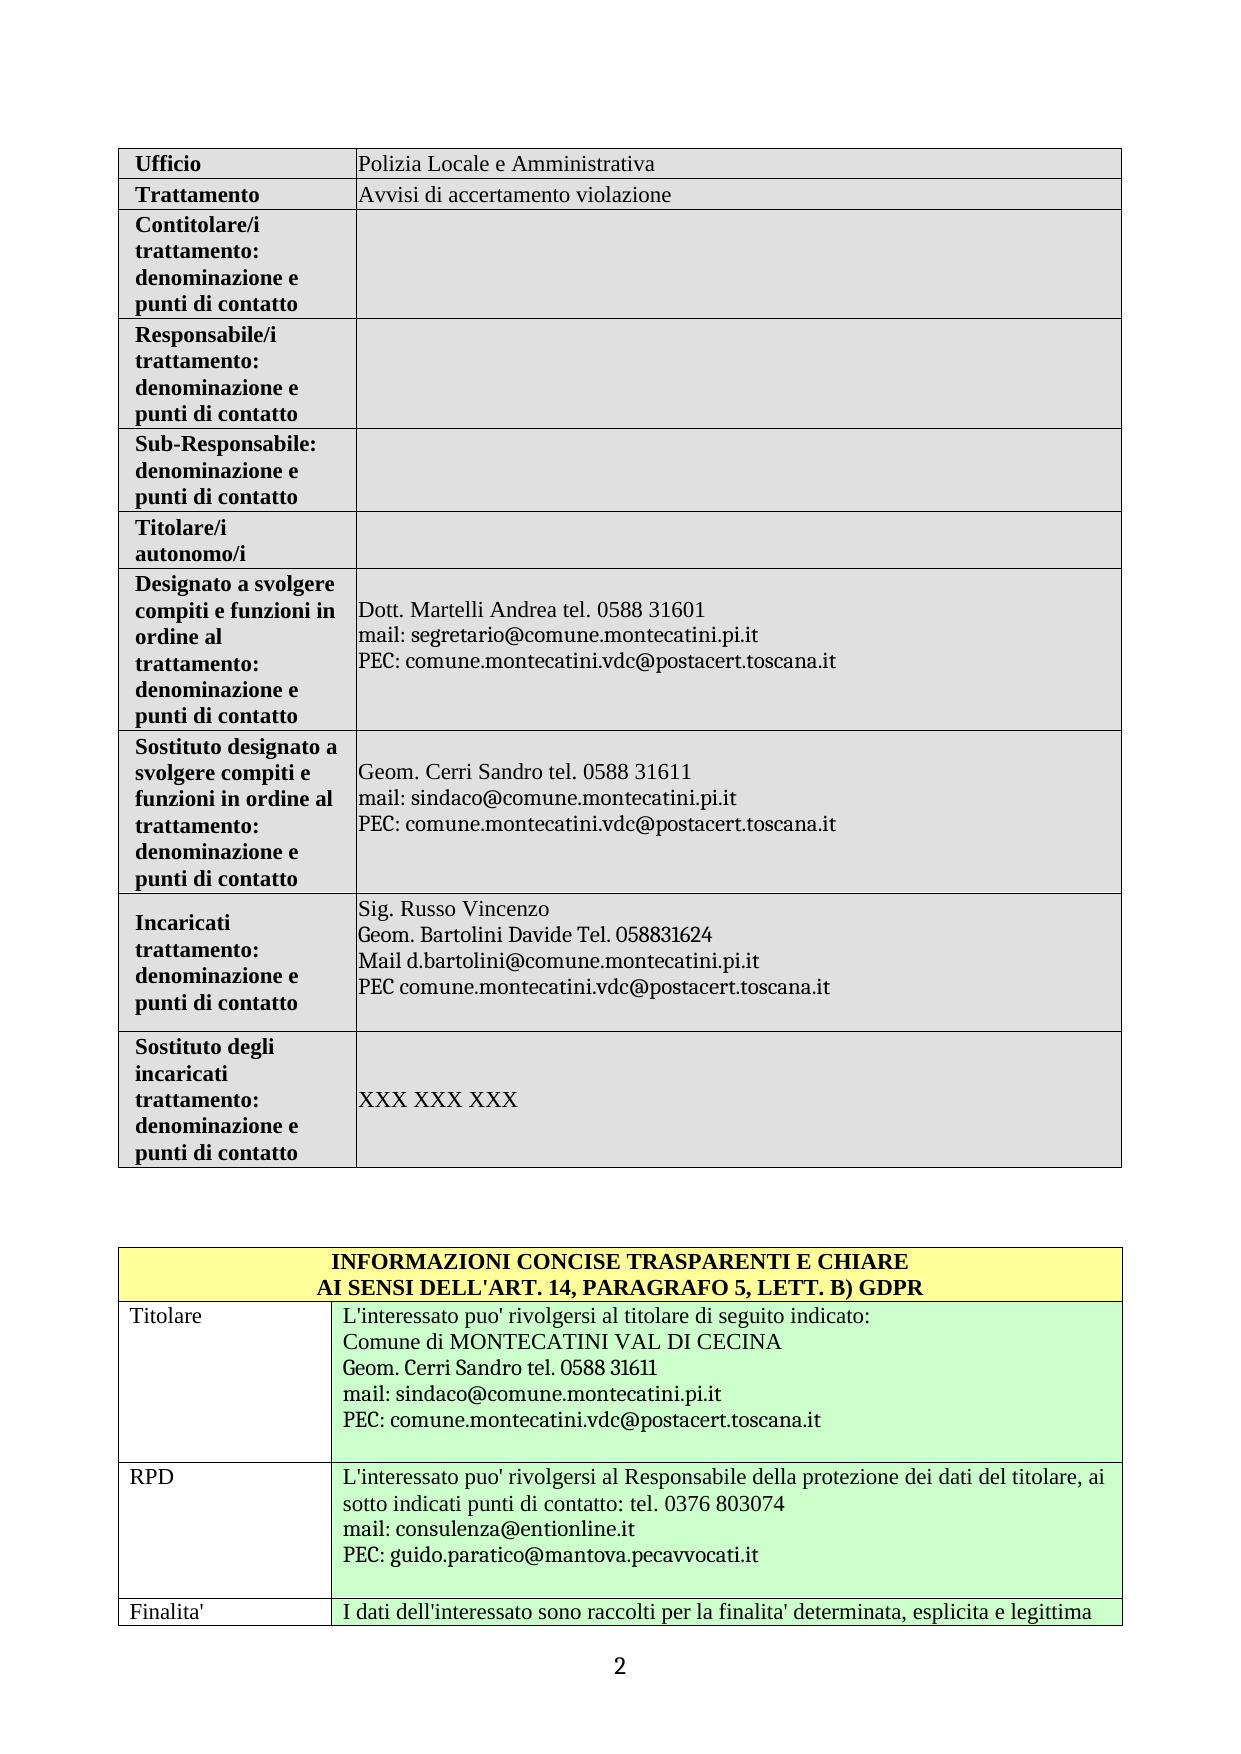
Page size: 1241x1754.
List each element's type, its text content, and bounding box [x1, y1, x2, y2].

table_cell [357, 319, 1121, 428]
table_cell Sostituto degli incaricati trattamento: denominazione e punti di contatto [119, 1032, 356, 1167]
table_header INFORMAZIONI CONCISE TRASPARENTI E CHIARE AI SENSI DELL'ART. 14, PARAGRAFO 5, LETT. B) GDPR [119, 1248, 1122, 1301]
table_cell Designato a svolgere compiti e funzioni in ordine al trattamento: denominazione e punti di contatto [119, 569, 356, 730]
table_cell Titolare/i autonomo/i [119, 512, 356, 568]
table_cell Incaricati trattamento: denominazione e punti di contatto [119, 894, 356, 1031]
table_cell Contitolare/i trattamento: denominazione e punti di contatto [119, 210, 356, 318]
table_cell Geom. Cerri Sandro tel. 0588 31611 mail: sindaco@comune.montecatini.pi.it PEC: comune.montecatini.vdc@postacert.toscana.it [357, 731, 1121, 892]
table_cell [357, 512, 1121, 568]
table_cell RPD [119, 1463, 331, 1597]
table_cell Sig. Russo Vincenzo Geom. Bartolini Davide Tel. 058831624 Mail d.bartolini@comune.montecatini.pi.it PEC comune.montecatini.vdc@postacert.toscana.it [357, 894, 1121, 1031]
table_cell Titolare [119, 1302, 331, 1462]
table_cell L'interessato puo' rivolgersi al Responsabile della protezione dei dati del titolare, ai sotto indicati punti di contatto: tel. 0376 803074 mail: consulenza@entionline.it PEC: guido.paratico@mantova.pecavvocati.it [332, 1463, 1122, 1597]
table_cell Polizia Locale e Amministrativa [357, 149, 1121, 178]
table_cell Sub-Responsabile: denominazione e punti di contatto [119, 429, 356, 511]
table_cell Trattamento [119, 179, 356, 209]
table_cell XXX XXX XXX [357, 1032, 1121, 1167]
table_cell Finalita' [119, 1599, 331, 1625]
table_cell Avvisi di accertamento violazione [357, 179, 1121, 209]
table_cell [357, 210, 1121, 318]
table_cell [357, 429, 1121, 511]
table_cell Sostituto designato a svolgere compiti e funzioni in ordine al trattamento: denominazione e punti di contatto [119, 731, 356, 892]
table_cell L'interessato puo' rivolgersi al titolare di seguito indicato: Comune di MONTECATINI VAL DI CECINA Geom. Cerri Sandro tel. 0588 31611 mail: sindaco@comune.montecatini.pi.it PEC: comune.montecatini.vdc@postacert.toscana.it [332, 1302, 1122, 1462]
table_cell Ufficio [119, 149, 356, 178]
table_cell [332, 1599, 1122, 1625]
table_cell Responsabile/i trattamento: denominazione e punti di contatto [119, 319, 356, 428]
table_cell Dott. Martelli Andrea tel. 0588 31601 mail: segretario@comune.montecatini.pi.it PEC: comune.montecatini.vdc@postacert.toscana.it [357, 569, 1121, 730]
